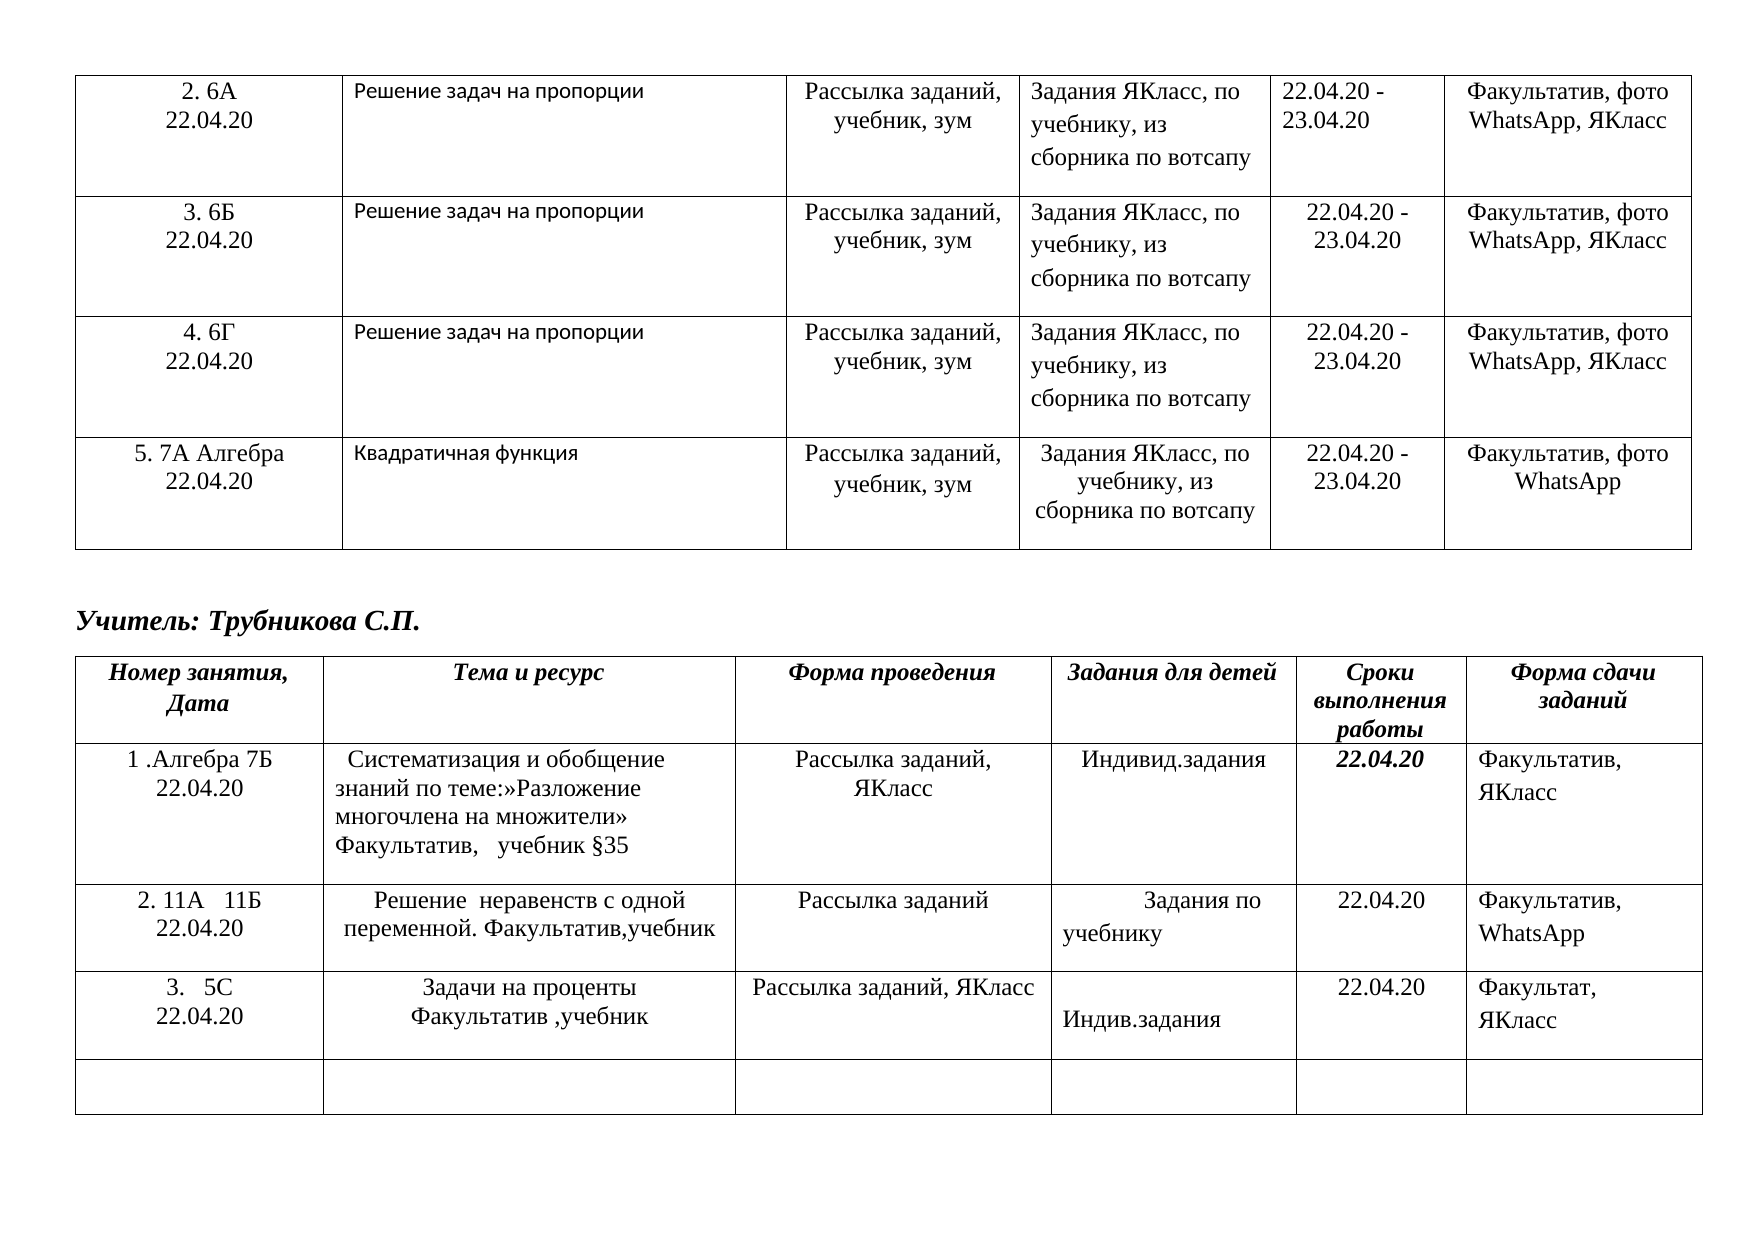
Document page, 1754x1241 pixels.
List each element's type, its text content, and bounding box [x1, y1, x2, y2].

table_cell Рассылка заданий, учебник, зум [787, 197, 1019, 316]
table_cell [76, 1060, 323, 1113]
table_cell [1467, 1060, 1702, 1113]
table_cell 22.04.20 - 23.04.20 [1271, 76, 1444, 196]
table_cell [324, 1060, 735, 1113]
table_cell Решение задач на пропорции [343, 197, 786, 316]
table_cell Рассылка заданий [736, 885, 1051, 971]
table_cell 3. 5С 22.04.20 [76, 972, 323, 1059]
table_cell 22.04.20 [1297, 972, 1466, 1059]
table_cell Систематизация и обобщение знаний по теме:»Разложение многочлена на множители» Факультатив, учебник §35 [324, 744, 735, 884]
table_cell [1445, 76, 1691, 196]
table_header Форма проведения [736, 657, 1051, 743]
table_cell Задачи на проценты Факультатив ,учебник [324, 972, 735, 1059]
table_cell [736, 1060, 1051, 1113]
table_cell 4. 6Г 22.04.20 [76, 317, 342, 437]
table_cell Рассылка заданий, ЯКласс [736, 744, 1051, 884]
table_cell Решение неравенств с одной переменной. Факультатив,учебник [324, 885, 735, 971]
table_cell Решение задач на пропорции [343, 76, 786, 196]
table_cell Задания ЯКласс, по учебнику, из сборника по вотсапу [1020, 317, 1270, 437]
table_header Номер занятия, Дата [76, 657, 323, 743]
table_cell 22.04.20 - 23.04.20 [1271, 197, 1444, 316]
table_cell Факультатив, WhatsApp [1467, 885, 1702, 971]
table_cell Факультатив, фото WhatsApp [1445, 438, 1691, 549]
table_cell 3. 6Б 22.04.20 [76, 197, 342, 316]
table_cell 22.04.20 [1297, 885, 1466, 971]
table_cell Рассылка заданий, учебник, зум [787, 317, 1019, 437]
table_cell Задания по учебнику [1052, 885, 1296, 971]
table_cell Факультатив, ЯКласс [1467, 744, 1702, 884]
table_cell 22.04.20 - 23.04.20 [1271, 317, 1444, 437]
table_cell [1052, 1060, 1296, 1113]
table_header Задания для детей [1052, 657, 1296, 743]
table_cell Факультат, ЯКласс [1467, 972, 1702, 1059]
table_cell 1 .Алгебра 7Б 22.04.20 [76, 744, 323, 884]
table_cell 22.04.20 - 23.04.20 [1271, 438, 1444, 549]
table_cell 22.04.20 [1297, 744, 1466, 884]
table_header Форма сдачи заданий [1467, 657, 1702, 743]
table_cell 2. 11А 11Б 22.04.20 [76, 885, 323, 971]
table_cell Индивид.задания [1052, 744, 1296, 884]
text Учитель: Трубникова С.П. [75, 603, 1679, 636]
table_header Сроки выполнения работы [1297, 657, 1466, 743]
table_cell Задания ЯКласс, по учебнику, из сборника по вотсапу [1020, 76, 1270, 196]
table_header Тема и ресурс [324, 657, 735, 743]
table_cell Решение задач на пропорции [343, 317, 786, 437]
table_cell Индив.задания [1052, 972, 1296, 1059]
table_cell Факультатив, фото WhatsApp, ЯКласс [1445, 197, 1691, 316]
table_cell 5. 7А Алгебра 22.04.20 [76, 438, 342, 549]
table_cell Факультатив, фото WhatsApp, ЯКласс [1445, 317, 1691, 437]
table_cell Задания ЯКласс, по учебнику, из сборника по вотсапу [1020, 197, 1270, 316]
table_cell Рассылка заданий, учебник, зум [787, 438, 1019, 549]
table_cell [1297, 1060, 1466, 1113]
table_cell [787, 76, 1019, 196]
table_cell Рассылка заданий, ЯКласс [736, 972, 1051, 1059]
table_cell Задания ЯКласс, по учебнику, из сборника по вотсапу [1020, 438, 1270, 549]
table_cell Квадратичная функция [343, 438, 786, 549]
table_cell 2. 6А 22.04.20 [76, 76, 342, 196]
